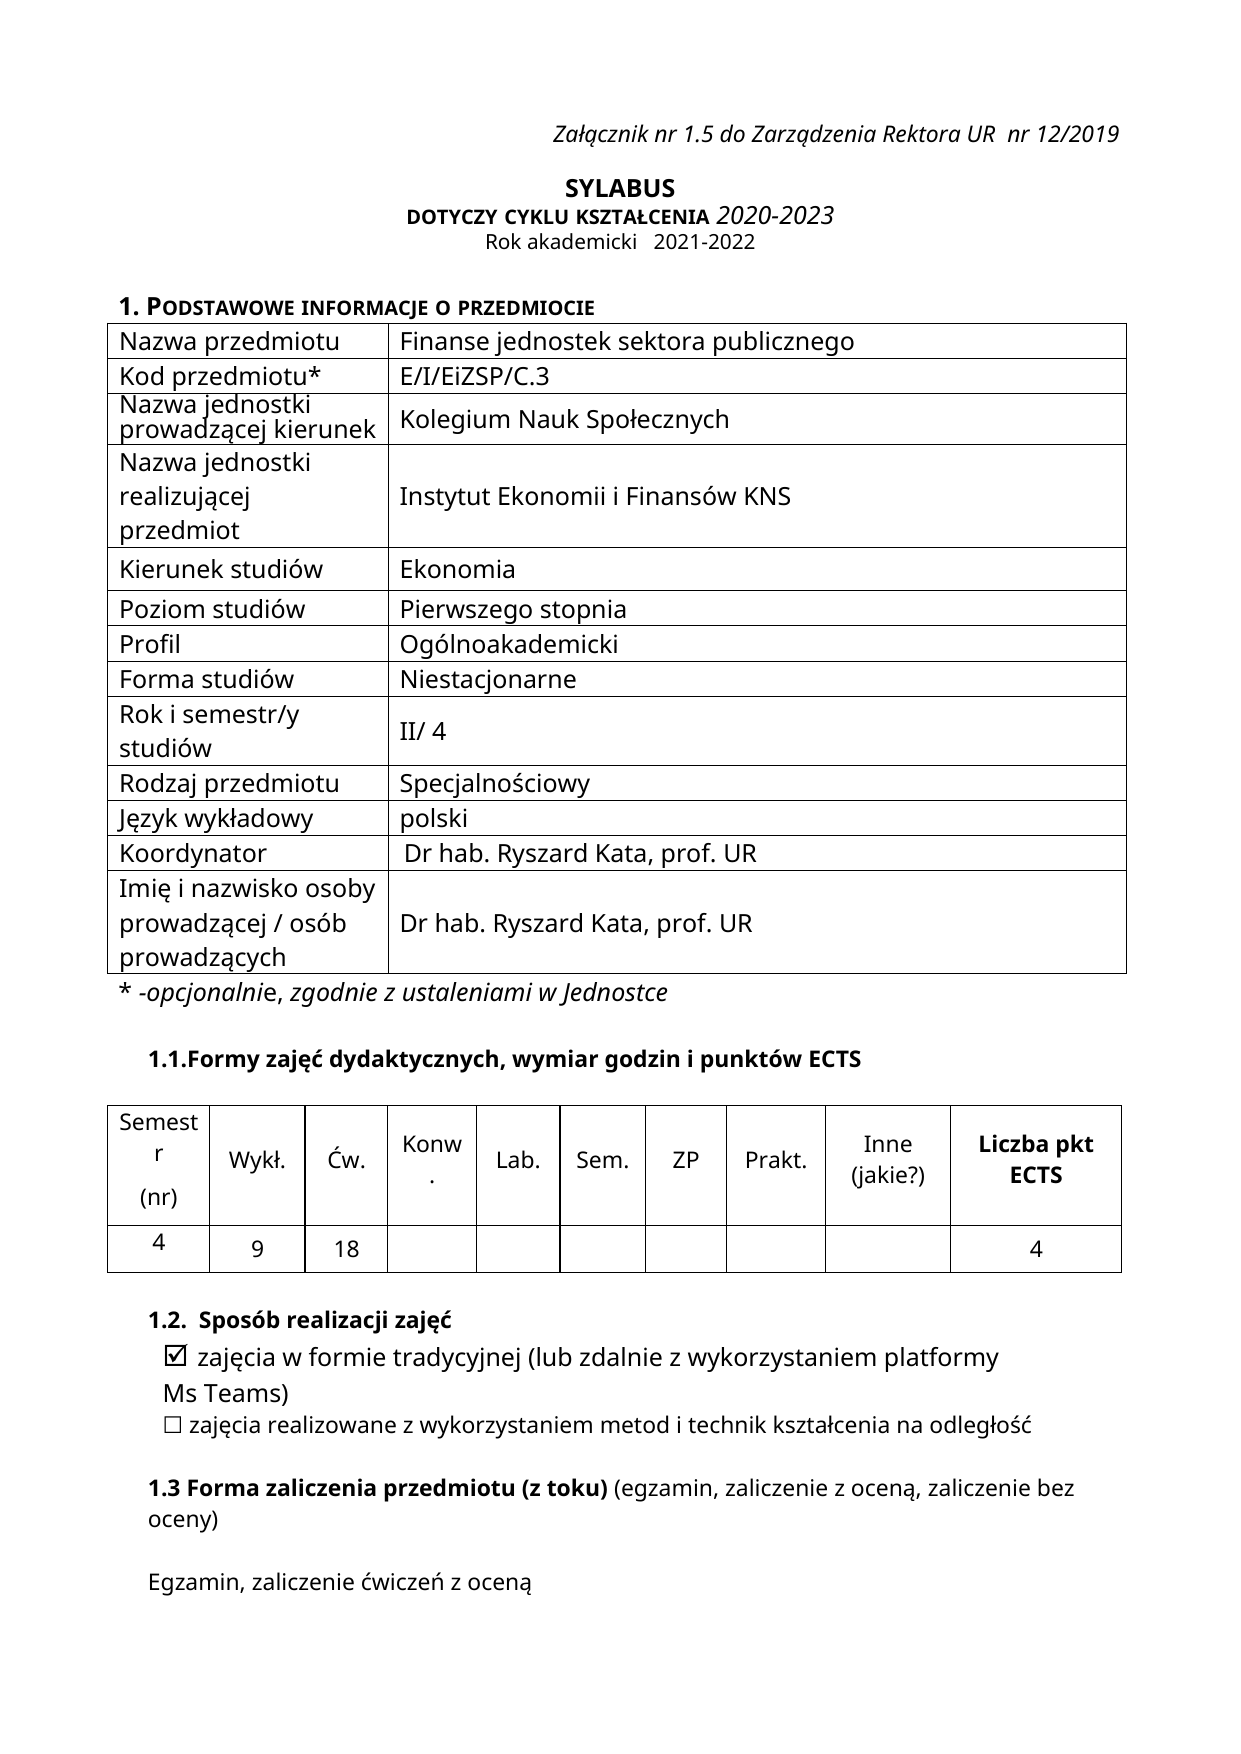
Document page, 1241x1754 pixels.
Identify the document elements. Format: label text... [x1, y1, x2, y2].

text 1.1.Formy zajęć dydaktycznych, wymiar godzin i punktów ECTS [148, 1042, 1122, 1074]
table_header Nazwa przedmiotu [108, 324, 388, 357]
text Rok akademicki 2021-2022 [118, 229, 1122, 254]
table_cell [561, 1226, 645, 1272]
table_cell [727, 1226, 825, 1272]
table_header Finanse jednostek sektora publicznego [389, 324, 1126, 357]
table_cell polski [389, 801, 1126, 835]
table_cell Dr hab. Ryszard Kata, prof. UR [389, 836, 1126, 870]
table_cell [388, 1226, 476, 1272]
text * -opcjonalnie, zgodnie z ustaleniami w Jednostce [118, 974, 1122, 1008]
table_cell Rok i semestr/y studiów [108, 697, 388, 765]
text 1.2. Sposób realizacji zajęć [148, 1304, 1122, 1336]
text SYLABUS [118, 170, 1122, 204]
table_cell Ekonomia [389, 548, 1126, 590]
table_cell Nazwa jednostki realizującej przedmiot [108, 445, 388, 547]
table_cell Nazwa jednostki prowadzącej kierunek [108, 394, 388, 444]
table_header Liczba pkt ECTS [951, 1106, 1121, 1225]
table_cell Niestacjonarne [389, 662, 1126, 696]
table_cell Forma studiów [108, 662, 388, 696]
table_cell Język wykładowy [108, 801, 388, 835]
table_cell Kod przedmiotu* [108, 359, 388, 393]
table_cell Rodzaj przedmiotu [108, 766, 388, 800]
table_cell [646, 1226, 726, 1272]
table_cell Instytut Ekonomii i Finansów KNS [389, 445, 1126, 547]
table_cell Profil [108, 626, 388, 661]
table_cell [826, 1226, 950, 1272]
table_cell 4 [108, 1226, 209, 1272]
table_cell Poziom studiów [108, 591, 388, 625]
table_cell II/ 4 [389, 697, 1126, 765]
table_header Sem. [561, 1106, 645, 1225]
table_cell Specjalnościowy [389, 766, 1126, 800]
table_cell Pierwszego stopnia [389, 591, 1126, 625]
text zajęcia w formie tradycyjnej (lub zdalnie z wykorzystaniem platformy Ms Teams) [162, 1336, 1122, 1409]
table_cell E/I/EiZSP/C.3 [389, 359, 1126, 393]
text Egzamin, zaliczenie ćwiczeń z oceną [148, 1566, 1122, 1597]
text 1. Podstawowe informacje o przedmiocie [118, 288, 1122, 322]
text dotyczy cyklu kształcenia 2020-2023 [118, 204, 1122, 229]
table_cell Imię i nazwisko osoby prowadzącej / osób prowadzących [108, 871, 388, 973]
text Załącznik nr 1.5 do Zarządzenia Rektora UR nr 12/2019 [118, 118, 1122, 149]
table_cell Dr hab. Ryszard Kata, prof. UR [389, 871, 1126, 973]
table_header Inne (jakie?) [826, 1106, 950, 1225]
table_header Semestr (nr) [108, 1106, 209, 1225]
table_cell 4 [951, 1226, 1121, 1272]
table_cell Kierunek studiów [108, 548, 388, 590]
table_header Ćw. [306, 1106, 387, 1225]
text 1.3 Forma zaliczenia przedmiotu (z toku) (egzamin, zaliczenie z oceną, zaliczenie bez oceny) [148, 1472, 1122, 1534]
table_cell [477, 1226, 559, 1272]
table_header Lab. [477, 1106, 559, 1225]
table_cell 18 [306, 1226, 387, 1272]
table_header Konw. [388, 1106, 476, 1225]
table_cell 9 [210, 1226, 304, 1272]
table_header Wykł. [210, 1106, 304, 1225]
table_header Prakt. [727, 1106, 825, 1225]
table_cell Ogólnoakademicki [389, 626, 1126, 661]
table_header ZP [646, 1106, 726, 1225]
table_cell Koordynator [108, 836, 388, 870]
table_cell Kolegium Nauk Społecznych [389, 394, 1126, 444]
text ☐ zajęcia realizowane z wykorzystaniem metod i technik kształcenia na odległość [162, 1409, 1122, 1441]
